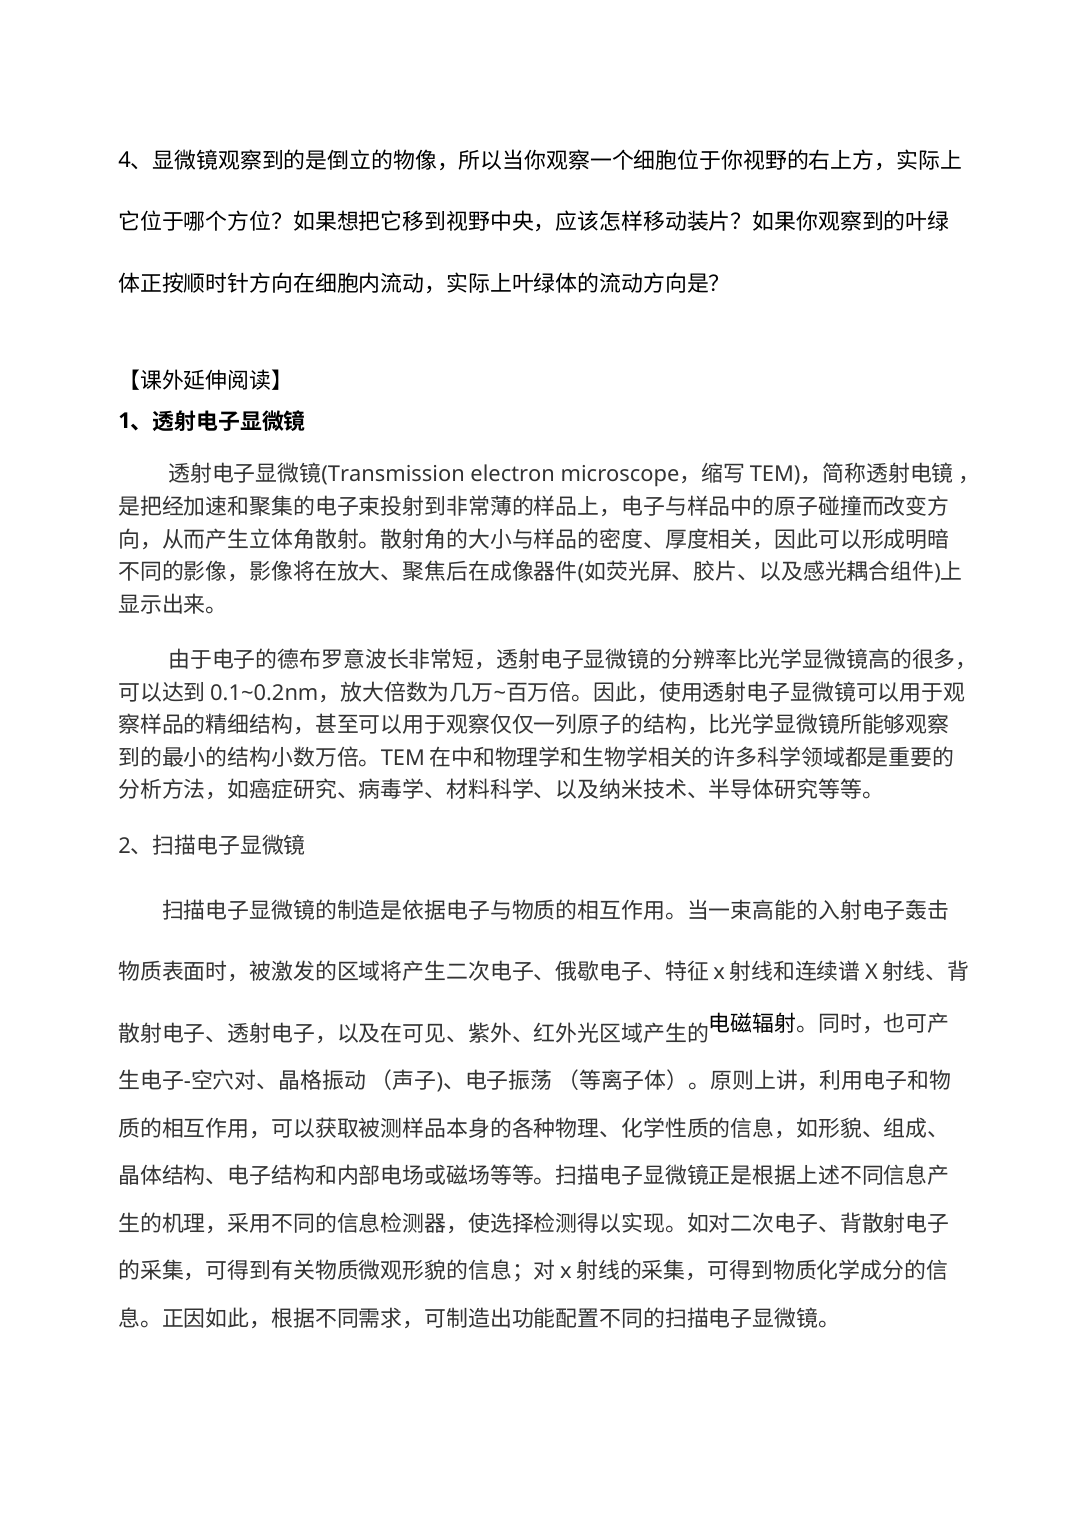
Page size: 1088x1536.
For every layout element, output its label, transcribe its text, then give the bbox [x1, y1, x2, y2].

text 透射电子显微镜(Transmission electron microscope，缩写TEM)，简称透射电镜 ，是把经加速和聚集的电子束投射到非常薄的样品上，电子与样品中的原子碰撞而改变方向，从而产生立体角散射。散射角的大小与样品的密度、厚度相关，因此可以形成明暗不同的影像，影像将在放大、聚焦后在成像器件(如荧光屏、胶片、以及感光耦合组件)上显示出来。 [118, 456, 969, 619]
text 扫描电子显微镜的制造是依据电子与物质的相互作用。当一束高能的入射电子轰击物质表面时，被激发的区域将产生二次电子、俄歇电子、特征x射线和连续谱X射线、背散射电子、透射电子，以及在可见、紫外、红外光区域产生的电磁辐射。同时，也可产生电子-空穴对、晶格振动 （声子)、电子振荡 （等离子体）。原则上讲，利用电子和物质的相互作用，可以获取被测样品本身的各种物理、化学性质的信息，如形貌、组成、晶体结构、电子结构和内部电场或磁场等等。扫描电子显微镜正是根据上述不同信息产生的机理，采用不同的信息检测器，使选择检测得以实现。如对二次电子、背散射电子的采集，可得到有关物质微观形貌的信息；对x射线的采集，可得到物质化学成分的信息。正因如此，根据不同需求，可制造出功能配置不同的扫描电子显微镜。 [118, 884, 969, 1332]
text 【课外延伸阅读】 [118, 362, 969, 395]
text 1、透射电子显微镜 [118, 395, 969, 436]
text 由于电子的德布罗意波长非常短，透射电子显微镜的分辨率比光学显微镜高的很多，可以达到0.1~0.2nm，放大倍数为几万~百万倍。因此，使用透射电子显微镜可以用于观察样品的精细结构，甚至可以用于观察仅仅一列原子的结构，比光学显微镜所能够观察到的最小的结构小数万倍。TEM在中和物理学和生物学相关的许多科学领域都是重要的分析方法，如癌症研究、病毒学、材料科学、以及纳米技术、半导体研究等等。 [118, 642, 969, 804]
text 2、扫描电子显微镜 [118, 828, 969, 861]
text 4、显微镜观察到的是倒立的物像，所以当你观察一个细胞位于你视野的右上方，实际上它位于哪个方位？如果想把它移到视野中央，应该怎样移动装片？如果你观察到的叶绿体正按顺时针方向在细胞内流动，实际上叶绿体的流动方向是？ [118, 134, 969, 297]
